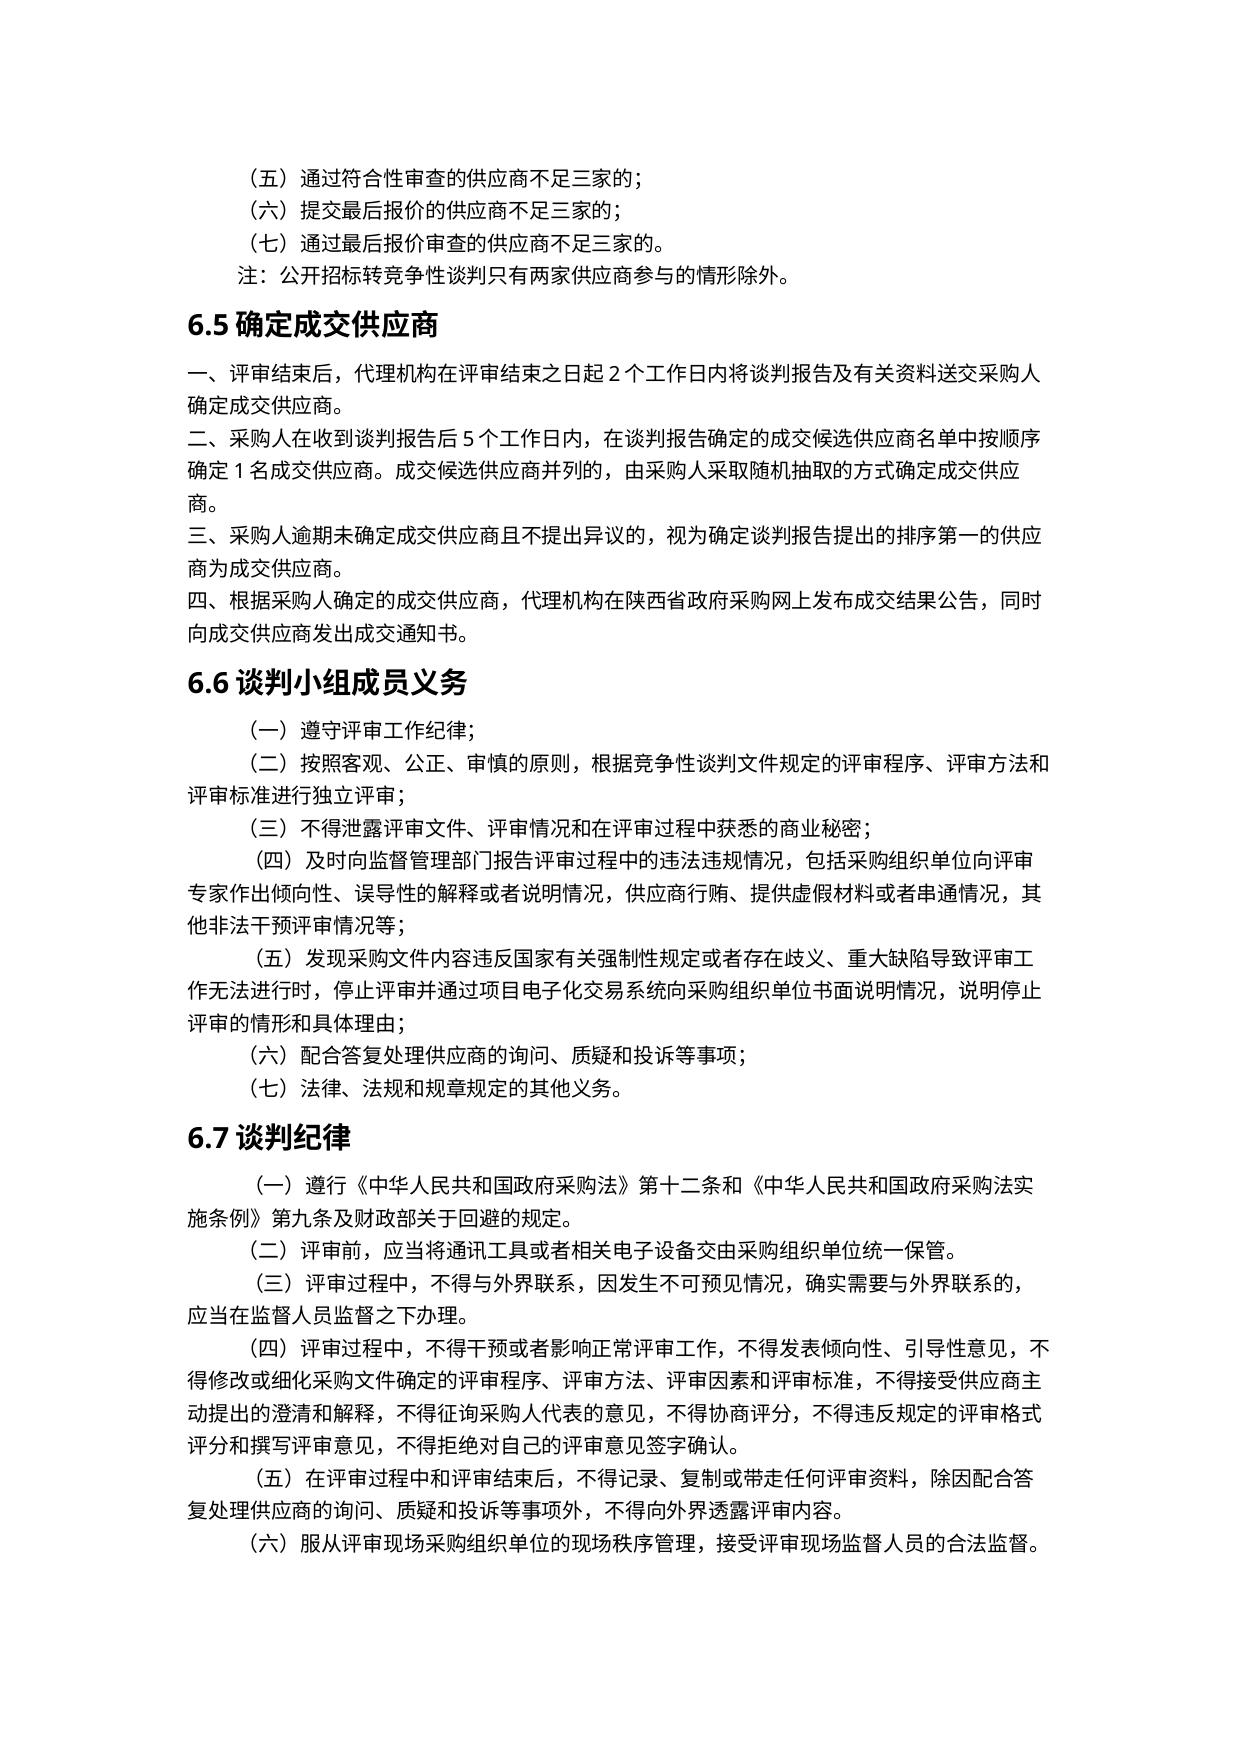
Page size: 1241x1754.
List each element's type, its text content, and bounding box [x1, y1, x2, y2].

text 四、根据采购人确定的成交供应商，代理机构在陕西省政府采购网上发布成交结果公告，同时向成交供应商发出成交通知书。 [187, 584, 1053, 649]
text （七）法律、法规和规章规定的其他义务。 [187, 1072, 1053, 1104]
text （四）评审过程中，不得干预或者影响正常评审工作，不得发表倾向性、引导性意见，不得修改或细化采购文件确定的评审程序、评审方法、评审因素和评审标准，不得接受供应商主动提出的澄清和解释，不得征询采购人代表的意见，不得协商评分，不得违反规定的评审格式评分和撰写评审意见，不得拒绝对自己的评审意见签字确认。 [187, 1332, 1053, 1462]
text 一、评审结束后，代理机构在评审结束之日起2个工作日内将谈判报告及有关资料送交采购人确定成交供应商。 [187, 357, 1053, 422]
text （五）通过符合性审查的供应商不足三家的； [187, 162, 1053, 194]
text （三）不得泄露评审文件、评审情况和在评审过程中获悉的商业秘密； [187, 812, 1053, 844]
text （三）评审过程中，不得与外界联系，因发生不可预见情况，确实需要与外界联系的，应当在监督人员监督之下办理。 [187, 1267, 1053, 1332]
text （二）评审前，应当将通讯工具或者相关电子设备交由采购组织单位统一保管。 [187, 1234, 1053, 1267]
text （五）发现采购文件内容违反国家有关强制性规定或者存在歧义、重大缺陷导致评审工作无法进行时，停止评审并通过项目电子化交易系统向采购组织单位书面说明情况，说明停止评审的情形和具体理由； [187, 942, 1053, 1039]
text （五）在评审过程中和评审结束后，不得记录、复制或带走任何评审资料，除因配合答复处理供应商的询问、质疑和投诉等事项外，不得向外界透露评审内容。 [187, 1462, 1053, 1527]
text 6.7谈判纪律 [187, 1104, 1053, 1169]
text （六）提交最后报价的供应商不足三家的； [187, 194, 1053, 227]
text 注：公开招标转竞争性谈判只有两家供应商参与的情形除外。 [187, 259, 1053, 292]
text （二）按照客观、公正、审慎的原则，根据竞争性谈判文件规定的评审程序、评审方法和评审标准进行独立评审； [187, 747, 1053, 812]
text （七）通过最后报价审查的供应商不足三家的。 [187, 227, 1053, 259]
text 6.6谈判小组成员义务 [187, 649, 1053, 714]
text （一）遵行《中华人民共和国政府采购法》第十二条和《中华人民共和国政府采购法实施条例》第九条及财政部关于回避的规定。 [187, 1169, 1053, 1234]
text （四）及时向监督管理部门报告评审过程中的违法违规情况，包括采购组织单位向评审专家作出倾向性、误导性的解释或者说明情况，供应商行贿、提供虚假材料或者串通情况，其他非法干预评审情况等； [187, 844, 1053, 942]
text （六）服从评审现场采购组织单位的现场秩序管理，接受评审现场监督人员的合法监督。 [187, 1527, 1053, 1559]
text 6.5确定成交供应商 [187, 292, 1053, 357]
text （一）遵守评审工作纪律； [187, 714, 1053, 747]
text （六）配合答复处理供应商的询问、质疑和投诉等事项； [187, 1039, 1053, 1072]
text 三、采购人逾期未确定成交供应商且不提出异议的，视为确定谈判报告提出的排序第一的供应商为成交供应商。 [187, 519, 1053, 584]
text 二、采购人在收到谈判报告后5个工作日内，在谈判报告确定的成交候选供应商名单中按顺序确定1名成交供应商。成交候选供应商并列的，由采购人采取随机抽取的方式确定成交供应商。 [187, 422, 1053, 519]
